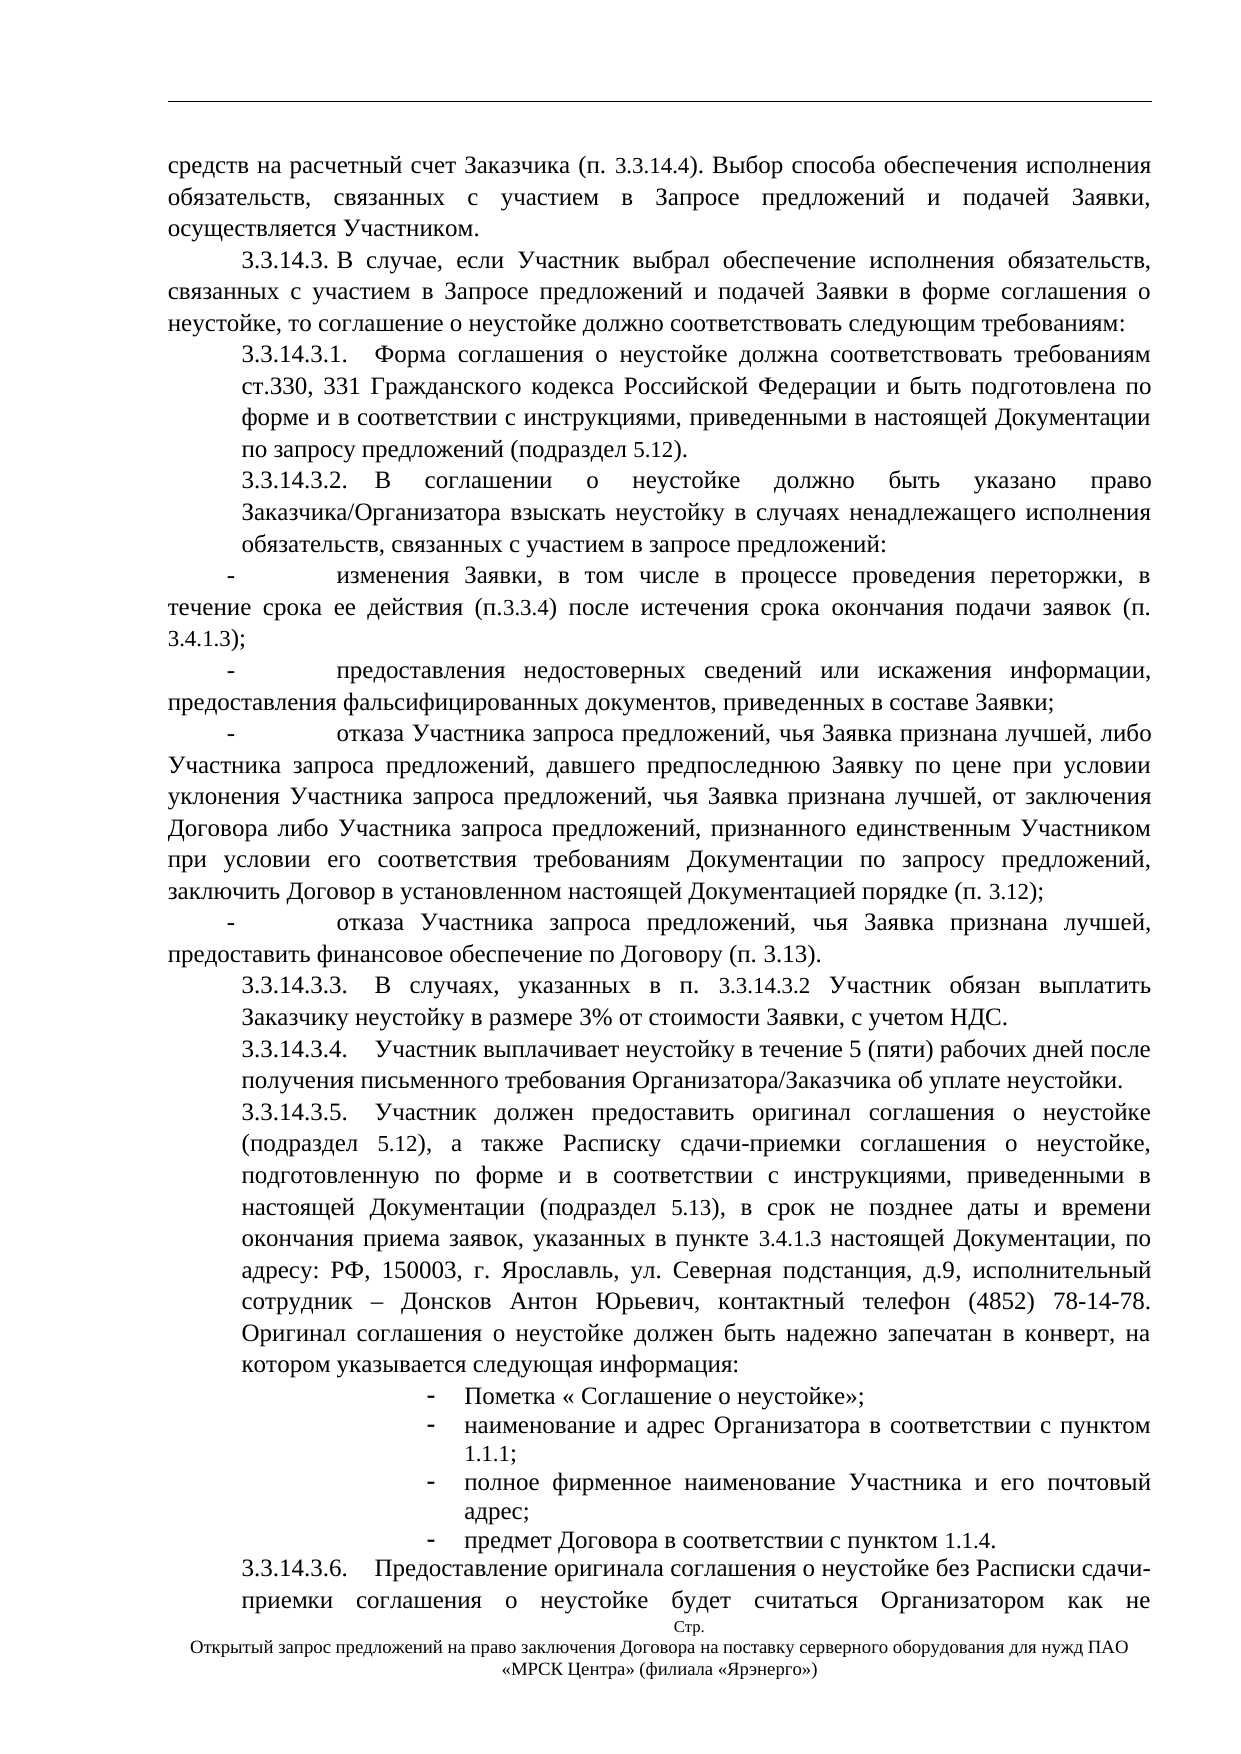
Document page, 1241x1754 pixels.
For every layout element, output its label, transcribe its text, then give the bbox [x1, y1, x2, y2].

list отказа Участника запроса предложений, чья Заявка признана лучшей, предоставить финансовое обеспечение по Договору (п. 3.13). [168, 907, 1152, 968]
list В случаях, указанных в п. 3.3.14.3.2 Участник обязан выплатить Заказчику неустойку в размере 3% от стоимости Заявки, с учетом НДС. [241, 971, 1152, 1031]
list наименование и адрес Организатора в соответствии с пунктом 1.1.1; [427, 1410, 1152, 1467]
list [241, 1553, 1152, 1614]
list Участник должен предоставить оригинал соглашения о неустойке (подраздел 5.12), а также Расписку сдачи-приемки соглашения о неустойке, подготовленную по форме и в соответствии с инструкциями, приведенными в настоящей Документации (подраздел 5.13), в срок не позднее даты и времени окончания приема заявок, указанных в пункте 3.4.1.3 настоящей Документации, по адресу: РФ, 150003, г. Ярославль, ул. Северная подстанция, д.9, исполнительный сотрудник – Донсков Антон Юрьевич, контактный телефон (4852) 78-14-78. Оригинал соглашения о неустойке должен быть надежно запечатан в конверт, на котором указывается следующая информация: [241, 1097, 1152, 1378]
list Форма соглашения о неустойке должна соответствовать требованиям ст.330, 331 Гражданского кодекса Российской Федерации и быть подготовлена по форме и в соответствии с инструкциями, приведенными в настоящей Документации по запросу предложений (подраздел 5.12). [241, 339, 1152, 463]
list В соглашении о неустойке должно быть указано право Заказчика/Организатора взыскать неустойку в случаях ненадлежащего исполнения обязательств, связанных с участием в запросе предложений: [241, 466, 1152, 557]
list Участник выплачивает неустойку в течение 5 (пяти) рабочих дней после получения письменного требования Организатора/Заказчика об уплате неустойки. [241, 1034, 1152, 1094]
list отказа Участника запроса предложений, чья Заявка признана лучшей, либо Участника запроса предложений, давшего предпоследнюю Заявку по цене при условии уклонения Участника запроса предложений, чья Заявка признана лучшей, от заключения Договора либо Участника запроса предложений, признанного единственным Участником при условии его соответствия требованиям Документации по запросу предложений, заключить Договор в установленном настоящей Документацией порядке (п. 3.12); [168, 718, 1152, 905]
list полное фирменное наименование Участника и его почтовый адрес; [427, 1467, 1152, 1525]
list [168, 150, 1152, 242]
list В случае, если Участник выбрал обеспечение исполнения обязательств, связанных с участием в Запросе предложений и подачей Заявки в форме соглашения о неустойке, то соглашение о неустойке должно соответствовать следующим требованиям: [168, 245, 1152, 337]
list изменения Заявки, в том числе в процессе проведения переторжки, в течение срока ее действия (п.3.3.4) после истечения срока окончания подачи заявок (п. 3.4.1.3); [168, 560, 1152, 652]
list предмет Договора в соответствии с пунктом 1.1.4. [427, 1525, 1152, 1553]
list Пометка « Соглашение о неустойке»; [427, 1381, 1152, 1410]
list предоставления недостоверных сведений или искажения информации, предоставления фальсифицированных документов, приведенных в составе Заявки; [168, 655, 1152, 715]
